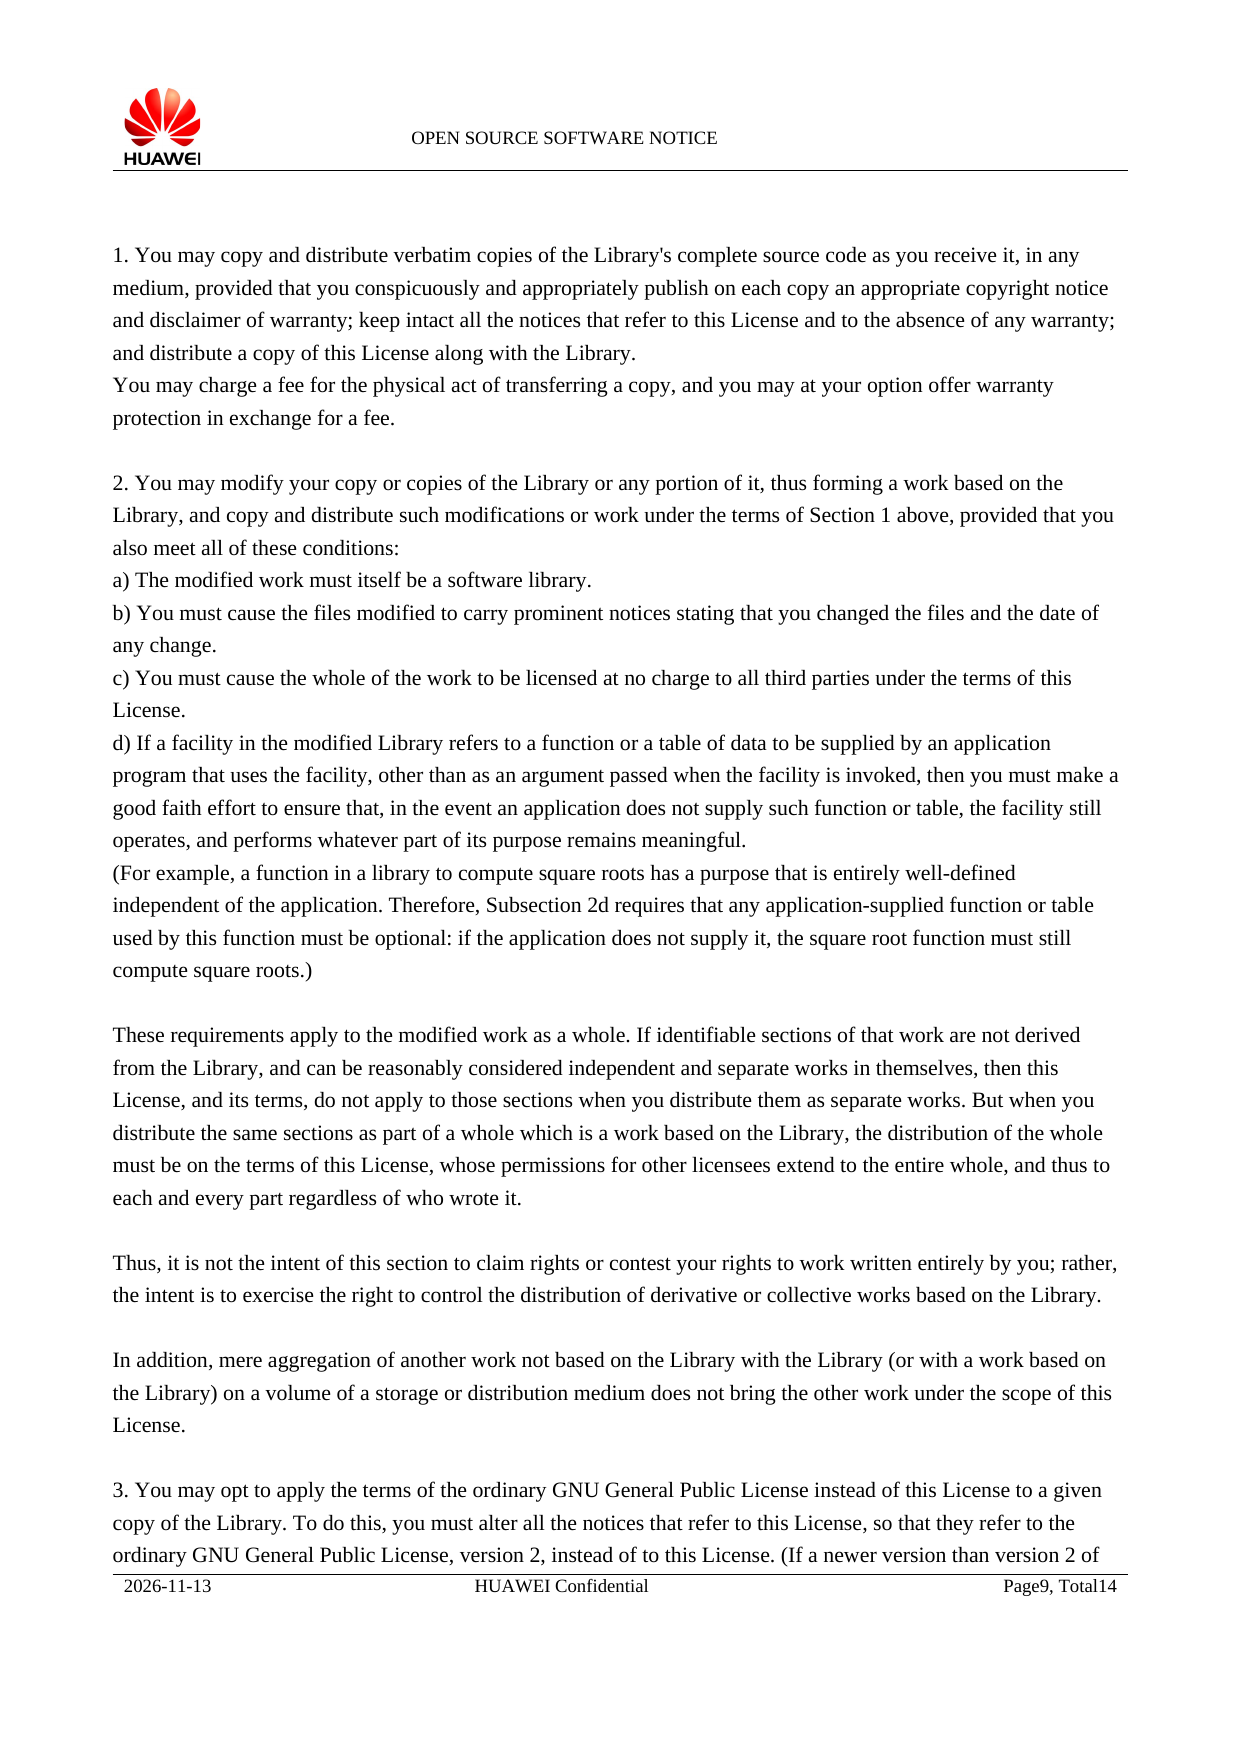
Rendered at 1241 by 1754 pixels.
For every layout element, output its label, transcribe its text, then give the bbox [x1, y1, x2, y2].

picture [124, 88, 201, 165]
